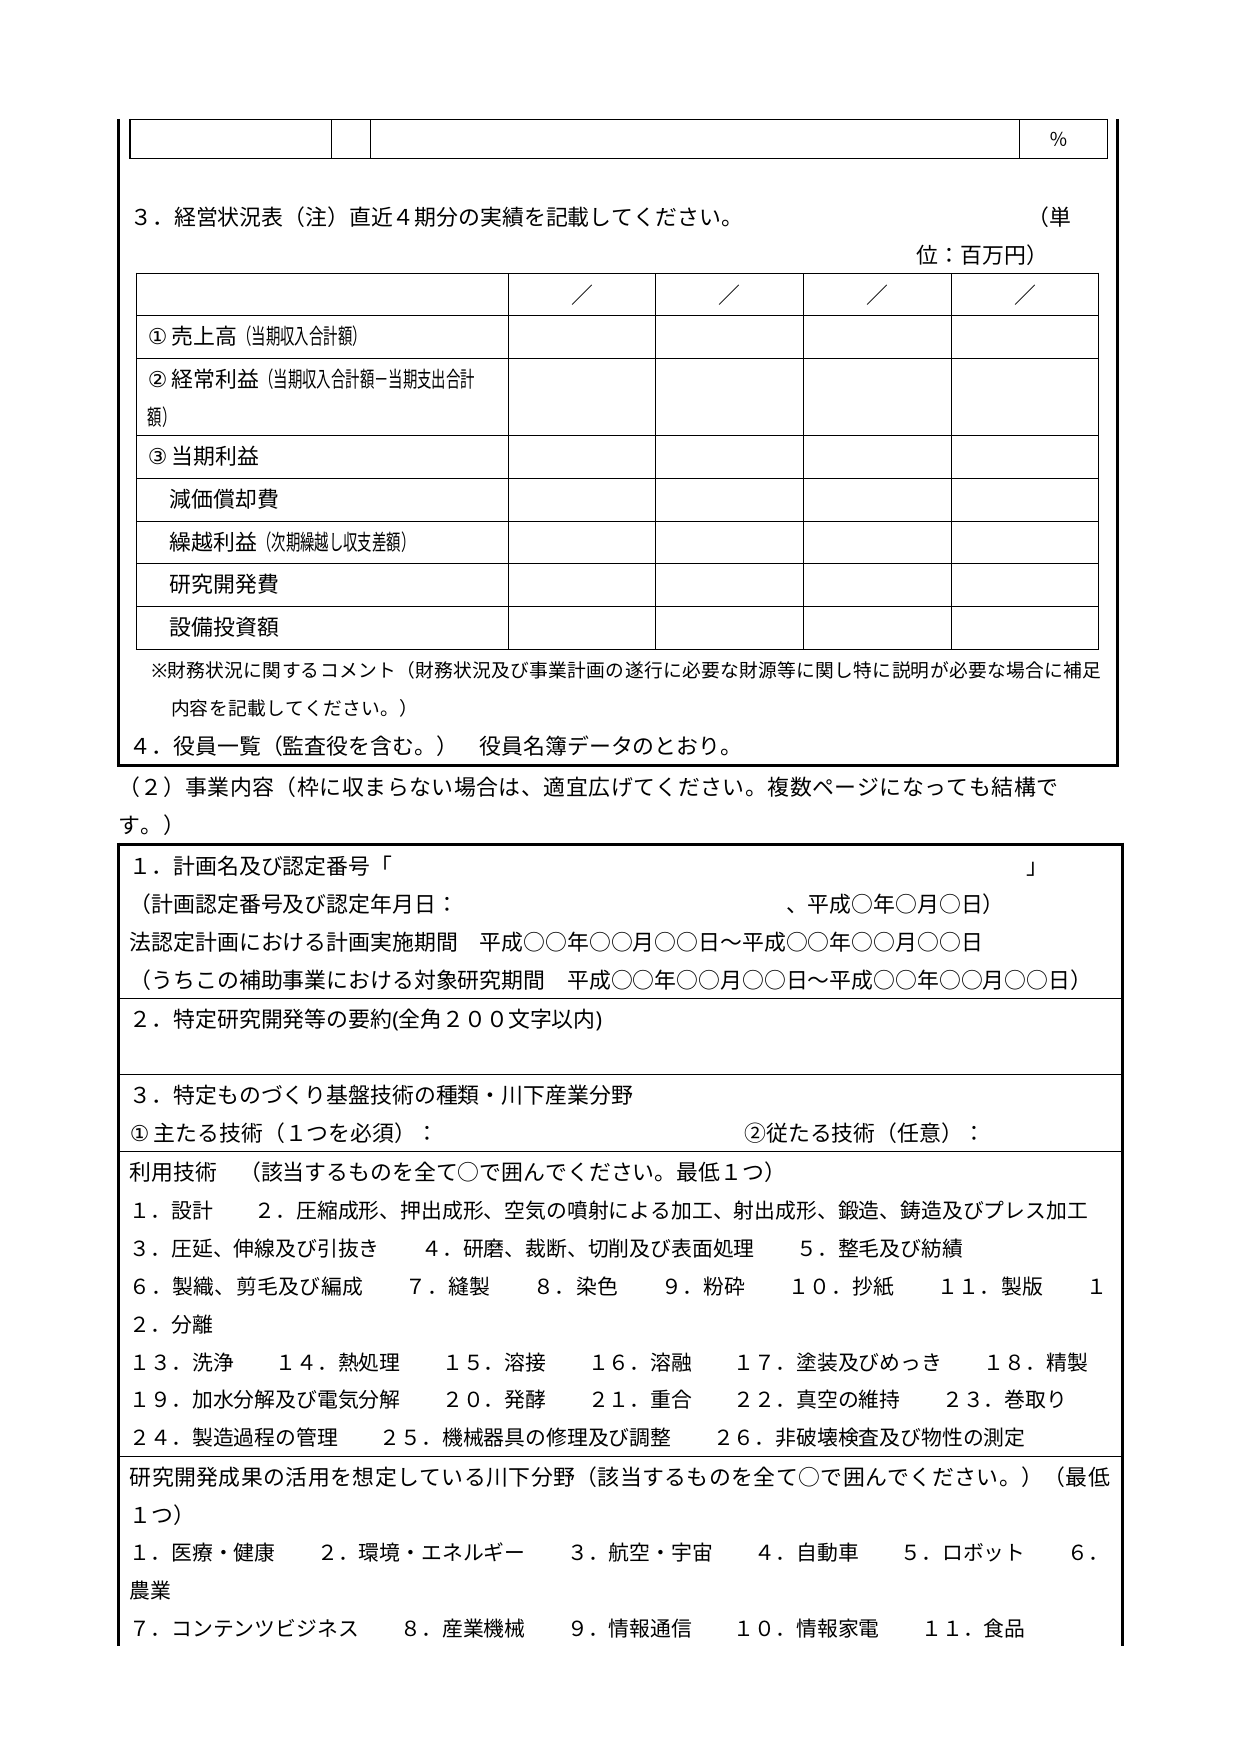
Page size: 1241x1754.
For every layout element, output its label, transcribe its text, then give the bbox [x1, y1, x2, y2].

table_cell １３．洗浄 １４．熱処理 １５．溶接 １６．溶融 １７．塗装及びめっき １８．精製 [120, 1342, 1121, 1380]
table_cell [120, 119, 1116, 197]
table_cell ※財務状況に関するコメント（財務状況及び事業計画の遂行に必要な財源等に関し特に説明が必要な場合に補足内容を記載してください。） [120, 273, 1116, 726]
table_cell 利用技術 （該当するものを全て○で囲んでください。最低１つ） [120, 1152, 1121, 1190]
table_cell ７．コンテンツビジネス ８．産業機械 ９．情報通信 １０．情報家電 １１．食品 [120, 1608, 1121, 1646]
table_cell ２４．製造過程の管理 ２５．機械器具の修理及び調整 ２６．非破壊検査及び物性の測定 [120, 1418, 1121, 1456]
table_cell ３．特定ものづくり基盤技術の種類・川下産業分野 ①主たる技術（１つを必須）： ②従たる技術（任意）： [120, 1075, 1121, 1151]
table_header １．計画名及び認定番号「 」 （計画認定番号及び認定年月日： 、平成○年○月○日） 法認定計画における計画実施期間 平成○○年○○月○○日～平成○○年○○月○○日 （うちこの補助事業における対象研究期間 平成○○年○○月○○日～平成○○年○○月○○日） [120, 846, 1121, 997]
table_cell １．設計 ２．圧縮成形、押出成形、空気の噴射による加工、射出成形、鍛造、鋳造及びプレス加工 [120, 1190, 1121, 1228]
text （２）事業内容（枠に収まらない場合は、適宜広げてください。複数ページになっても結構です。） [118, 767, 1122, 843]
table_cell ４．役員一覧（監査役を含む。） 役員名簿データのとおり。 [120, 726, 1116, 764]
table_cell ２．特定研究開発等の要約(全角２００文字以内) [120, 999, 1121, 1074]
table_cell ３．圧延、伸線及び引抜き ４．研磨、裁断、切削及び表面処理 ５．整毛及び紡績 [120, 1228, 1121, 1266]
table_cell ６．製織、剪毛及び編成 ７．縫製 ８．染色 ９．粉砕 １０．抄紙 １１．製版 １２．分離 [120, 1266, 1121, 1342]
table_cell １．医療・健康 ２．環境・エネルギー ３．航空・宇宙 ４．自動車 ５．ロボット ６．農業 [120, 1533, 1121, 1608]
table_cell ３．経営状況表（注）直近４期分の実績を記載してください。 （単位：百万円） [120, 197, 1116, 272]
table_cell 研究開発成果の活用を想定している川下分野（該当するものを全て○で囲んでください。）（最低１つ） [120, 1457, 1121, 1532]
table_cell １９．加水分解及び電気分解 ２０．発酵 ２１．重合 ２２．真空の維持 ２３．巻取り [120, 1380, 1121, 1418]
